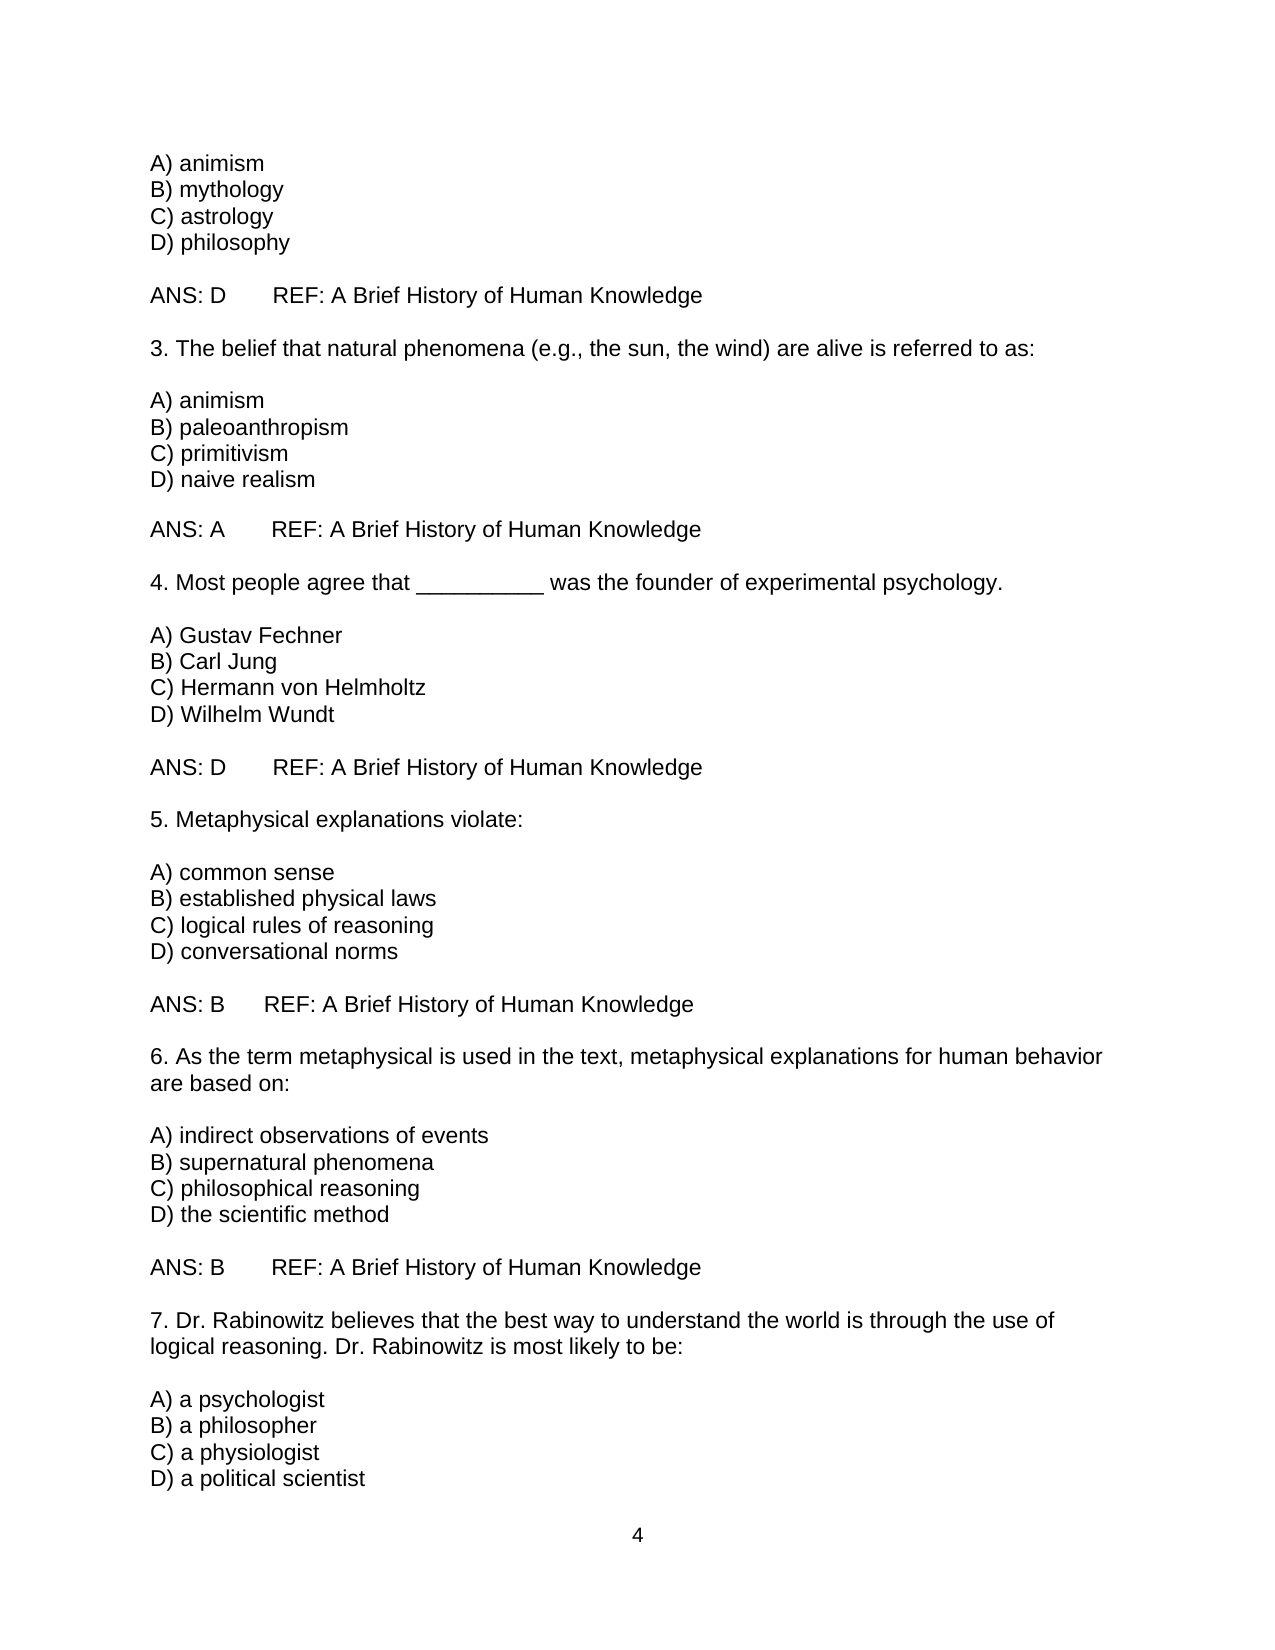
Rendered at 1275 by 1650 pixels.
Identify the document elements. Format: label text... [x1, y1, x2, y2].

text A) indirect observations of events [150, 1122, 1125, 1149]
text C) philosophical reasoning [150, 1175, 1125, 1201]
text ANS: D REF: A Brief History of Human Knowledge [150, 753, 1125, 780]
text C) Hermann von Helmholtz [150, 674, 1125, 701]
text A) animism [150, 150, 1125, 176]
text ANS: A REF: A Brief History of Human Knowledge [150, 516, 1125, 543]
text C) astrology [150, 203, 1125, 229]
text ANS: B REF: A Brief History of Human Knowledge [150, 991, 1125, 1017]
text B) paleoanthropism [150, 413, 1125, 440]
text ANS: B REF: A Brief History of Human Knowledge [150, 1254, 1125, 1281]
text C) primitivism [150, 440, 1125, 466]
text A) common sense [150, 859, 1125, 885]
text C) logical rules of reasoning [150, 912, 1125, 938]
text D) Wilhelm Wundt [150, 701, 1125, 727]
text 4. Most people agree that __________ was the founder of experimental psychology. [150, 569, 1125, 595]
text A) animism [150, 387, 1125, 413]
text 7. Dr. Rabinowitz believes that the best way to understand the world is through the use of logical reasoning. Dr. Rabinowitz is most likely to be: [150, 1307, 1125, 1359]
text 5. Metaphysical explanations violate: [150, 806, 1125, 832]
text B) mythology [150, 176, 1125, 203]
text B) established physical laws [150, 885, 1125, 912]
text 3. The belief that natural phenomena (e.g., the sun, the wind) are alive is referred to as: [150, 334, 1125, 361]
text 6. As the term metaphysical is used in the text, metaphysical explanations for human behavior are based on: [150, 1043, 1125, 1096]
text B) a philosopher [150, 1412, 1125, 1439]
text D) a political scientist [150, 1465, 1125, 1491]
text B) supernatural phenomena [150, 1149, 1125, 1175]
text D) naive realism [150, 466, 1125, 493]
text D) conversational norms [150, 938, 1125, 964]
text B) Carl Jung [150, 648, 1125, 674]
text D) the scientific method [150, 1201, 1125, 1228]
text D) philosophy [150, 229, 1125, 255]
text ANS: D REF: A Brief History of Human Knowledge [150, 282, 1125, 308]
text A) Gustav Fechner [150, 622, 1125, 648]
text C) a physiologist [150, 1439, 1125, 1465]
text A) a psychologist [150, 1386, 1125, 1412]
